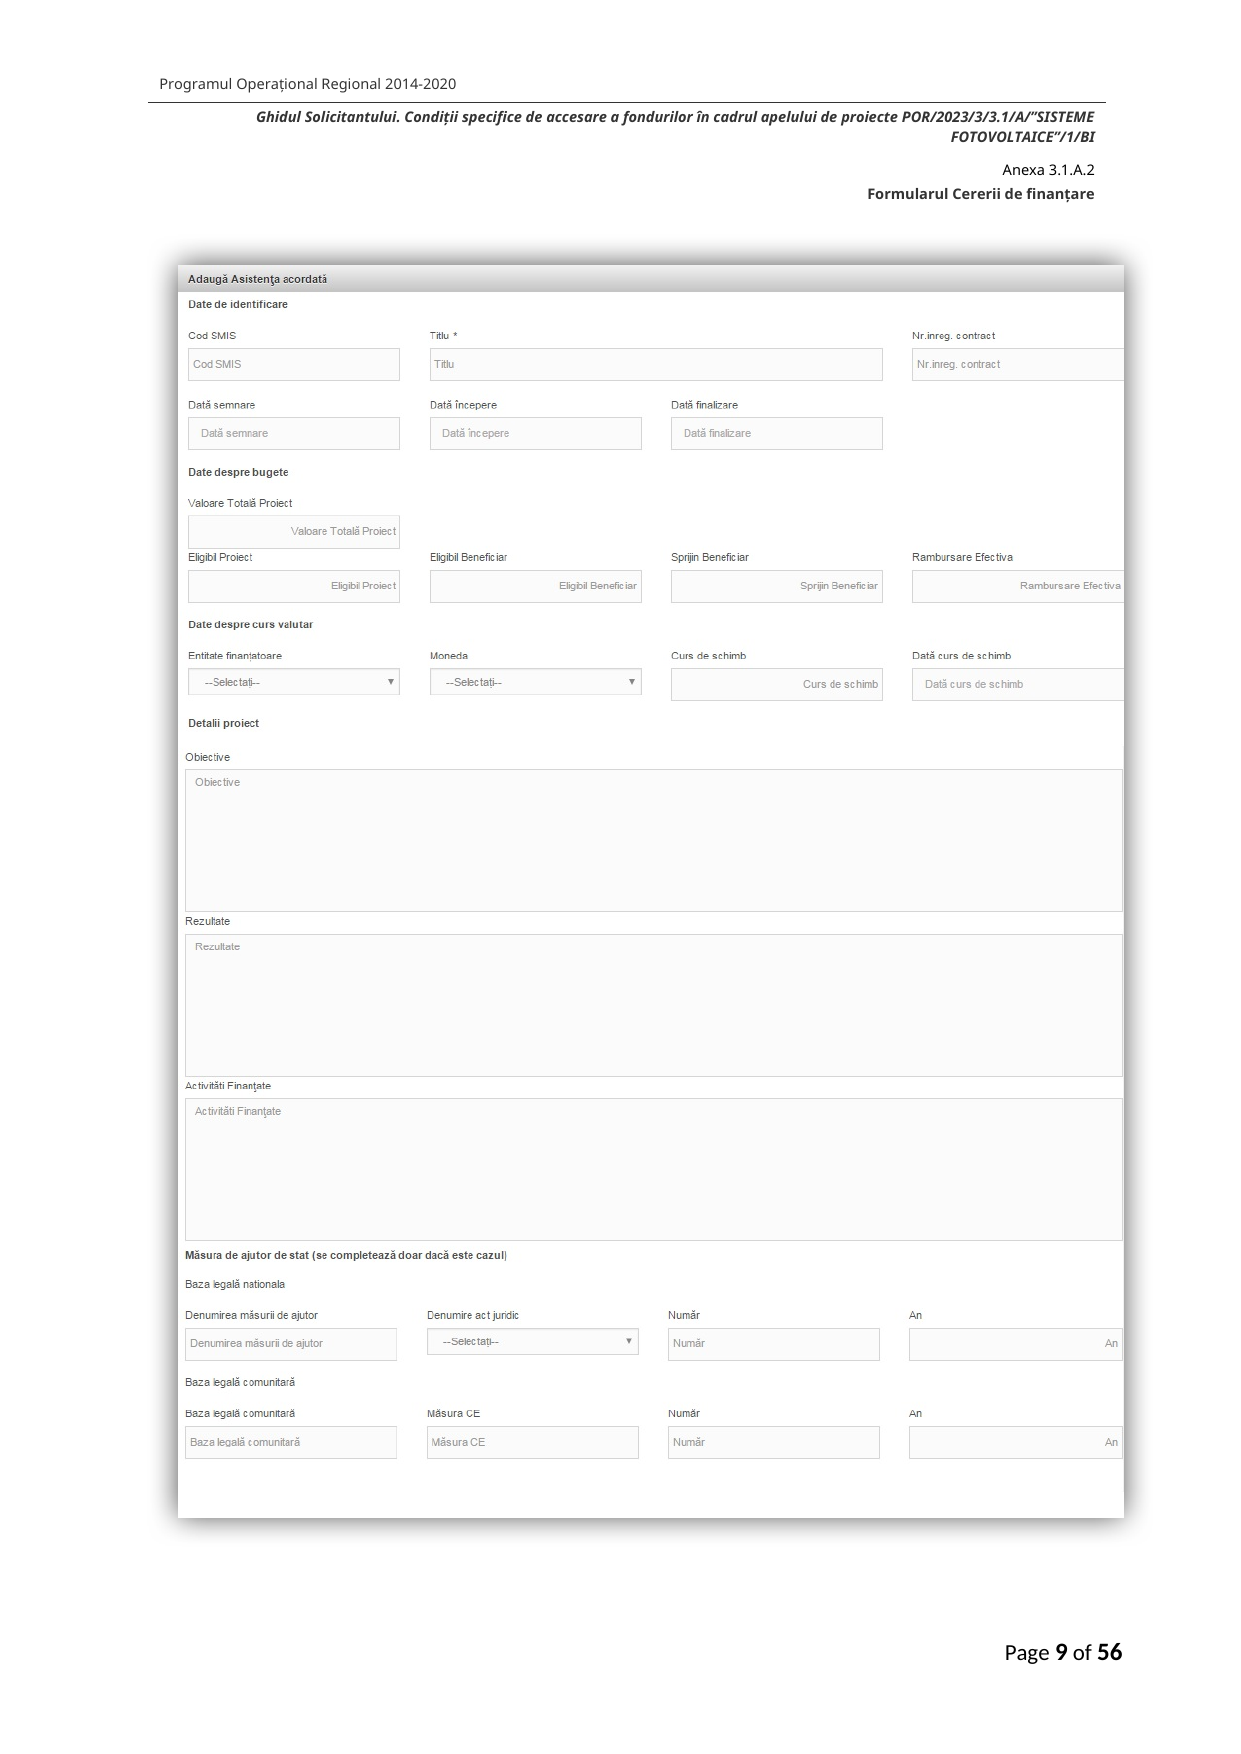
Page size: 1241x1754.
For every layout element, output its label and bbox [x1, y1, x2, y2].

picture [178, 265, 1124, 1518]
